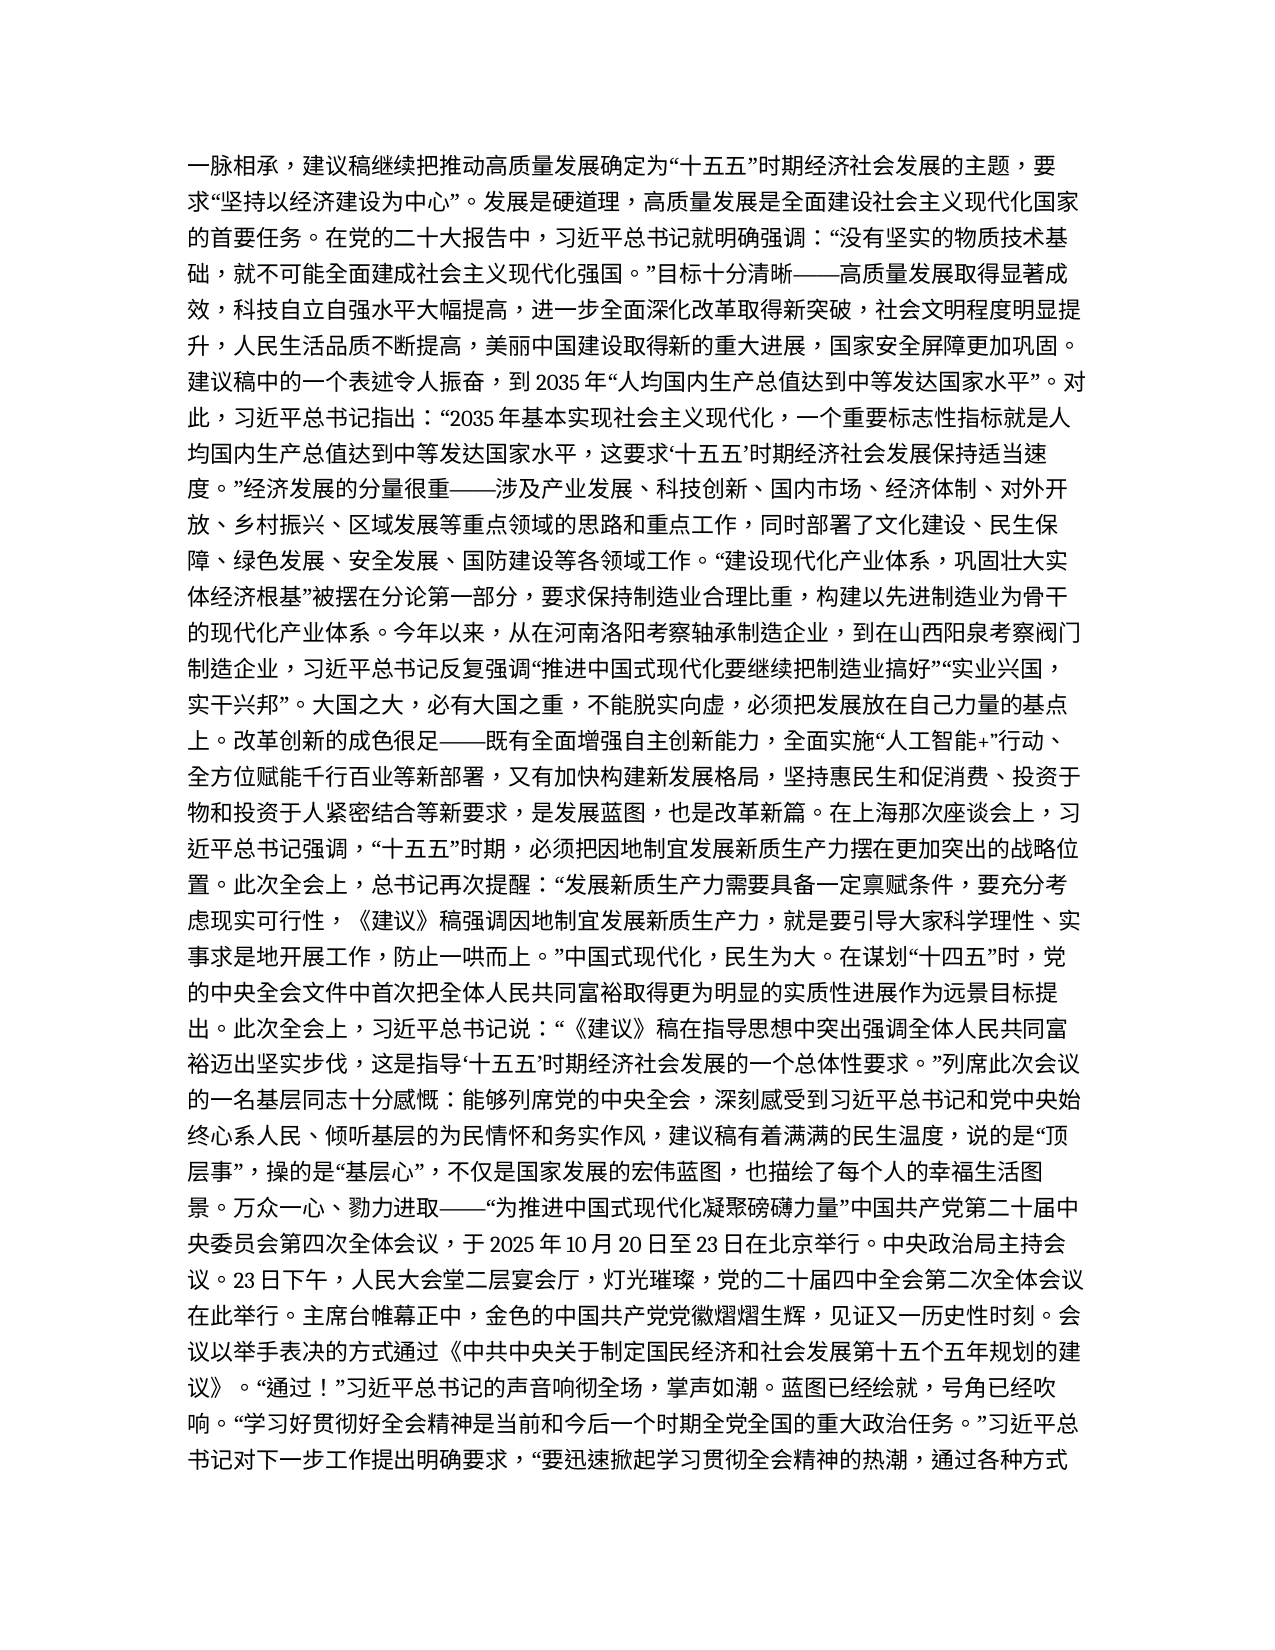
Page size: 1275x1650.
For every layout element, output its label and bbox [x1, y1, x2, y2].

text [187, 150, 1087, 1475]
